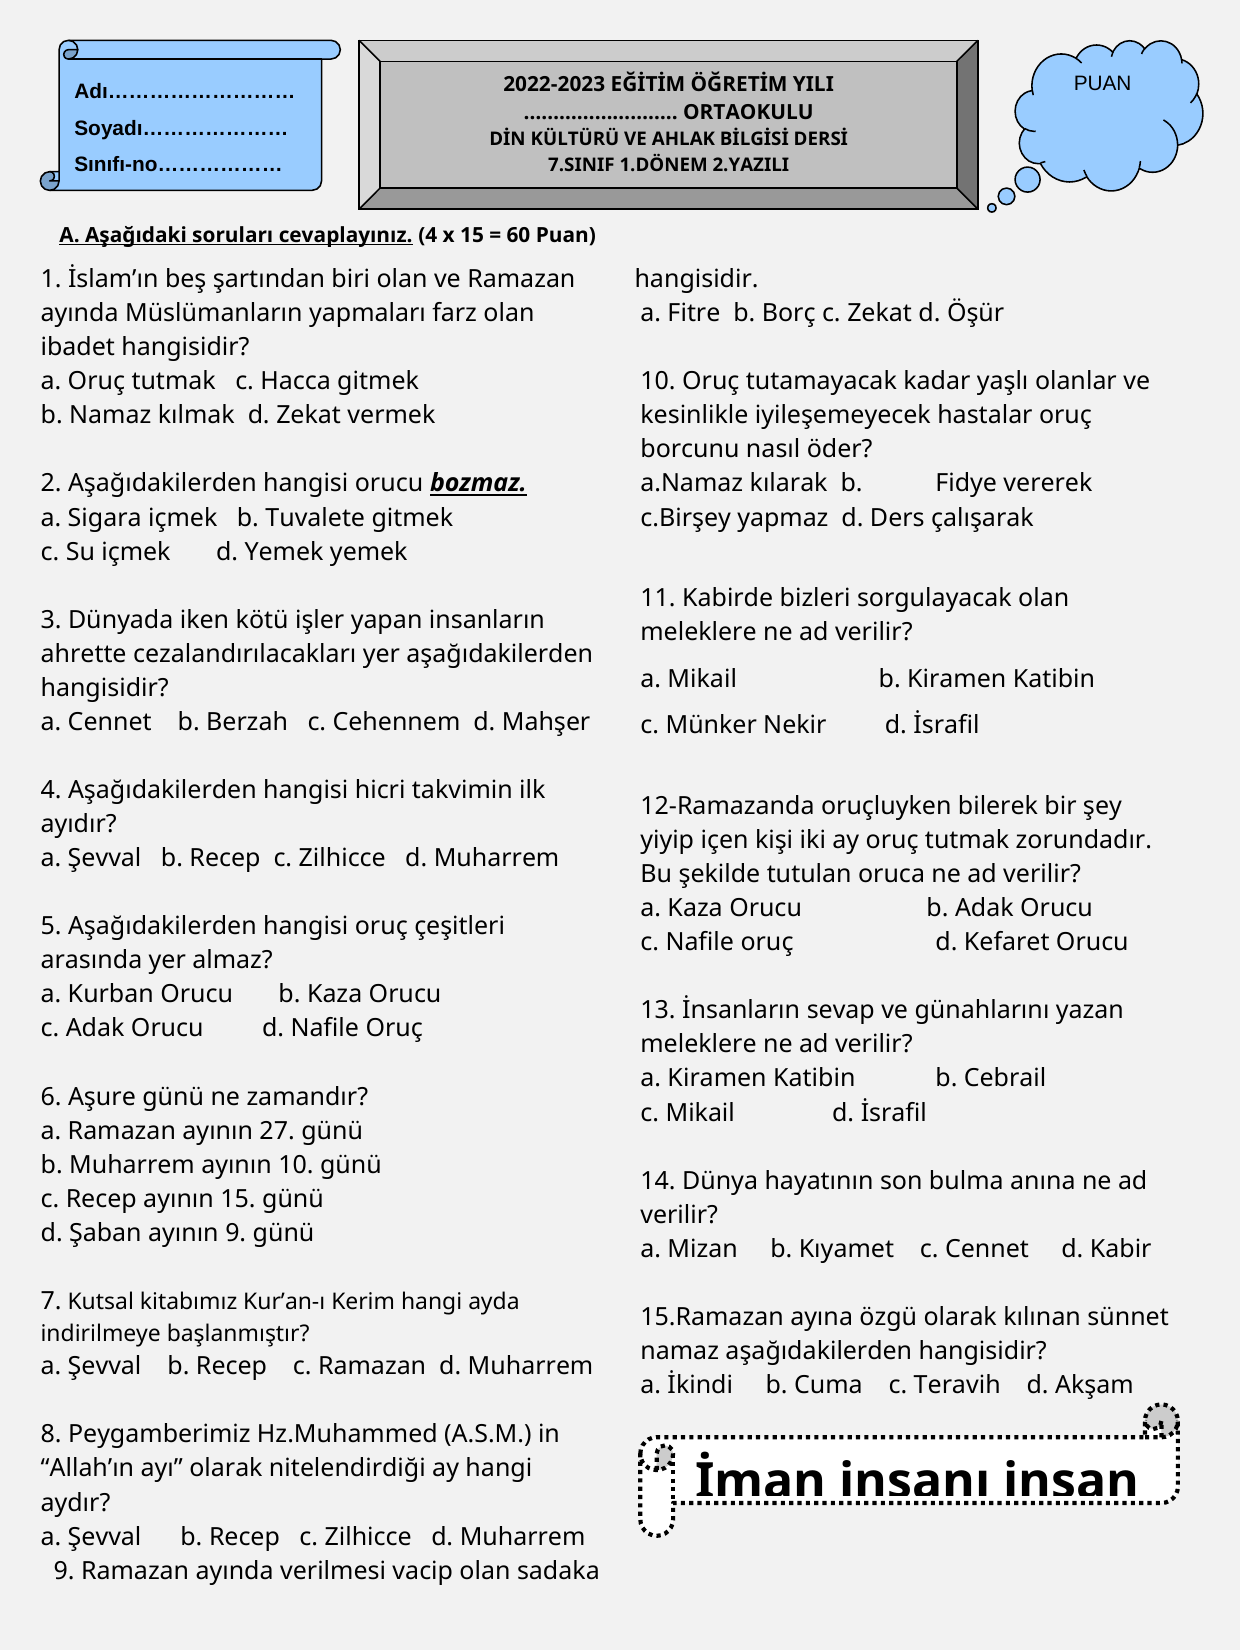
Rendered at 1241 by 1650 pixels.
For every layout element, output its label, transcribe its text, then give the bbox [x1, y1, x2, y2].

text 7. Kutsal kitabımız Kur’an-ı Kerim hangi ayda indirilmeye başlanmıştır? [40, 1283, 600, 1348]
text a. Cennet b. Berzah c. Cehennem d. Mahşer [40, 703, 600, 738]
text a. Fitre b. Borç c. Zekat d. Öşür [640, 295, 1181, 329]
text 11. Kabirde bizleri sorgulayacak olan meleklere ne ad verilir? [640, 580, 1181, 648]
text b. Muharrem ayının 10. günü [40, 1146, 600, 1180]
text a. Şevval b. Recep c. Ramazan d. Muharrem [40, 1348, 600, 1382]
text 4. Aşağıdakilerden hangisi hicri takvimin ilk ayıdır? [40, 772, 600, 840]
text a. Mizan b. Kıyamet c. Cennet d. Kabir [640, 1230, 1181, 1264]
text c. Adak Orucu d. Nafile Oruç [40, 1010, 600, 1044]
text hangisidir. [621, 261, 1181, 295]
text a. Şevval b. Recep c. Zilhicce d. Muharrem [40, 840, 600, 874]
text 14. Dünya hayatının son bulma anına ne ad verilir? [640, 1162, 1181, 1230]
text 12-Ramazanda oruçluyken bilerek bir şey yiyip içen kişi iki ay oruç tutmak zorundadır. Bu şekilde tutulan oruca ne ad verilir? [640, 788, 1181, 890]
text 9. Ramazan ayında verilmesi vacip olan sadaka [40, 1552, 600, 1586]
text a. Sigara içmek b. Tuvalete gitmek [40, 499, 600, 533]
text 10. Oruç tutamayacak kadar yaşlı olanlar ve kesinlikle iyileşemeyecek hastalar oruç borcunu nasıl öder? [640, 363, 1181, 465]
text a. Şevval b. Recep c. Zilhicce d. Muharrem [40, 1518, 600, 1552]
text a. Oruç tutmak c. Hacca gitmek [40, 363, 600, 397]
text 1. İslam’ın beş şartından biri olan ve Ramazan ayında Müslümanların yapmaları farz olan ibadet hangisidir? [40, 261, 600, 363]
text c. Nafile oruç d. Kefaret Orucu [640, 924, 1181, 958]
text 15.Ramazan ayına özgü olarak kılınan sünnet namaz aşağıdakilerden hangisidir? [640, 1298, 1181, 1367]
text 13. İnsanların sevap ve günahlarını yazan meleklere ne ad verilir? [640, 992, 1181, 1060]
text a. Kaza Orucu b. Adak Orucu [640, 890, 1181, 924]
text c. Münker Nekir d. İsrafil [640, 707, 1181, 741]
text 8. Peygamberimiz Hz.Muhammed (A.S.M.) in “Allah’ın ayı” olarak nitelendirdiği ay hangi aydır? [40, 1416, 600, 1518]
text 2. Aşağıdakilerden hangisi orucu bozmaz. [40, 465, 600, 499]
text a. Ramazan ayının 27. günü [40, 1112, 600, 1146]
text b. Namaz kılmak d. Zekat vermek [40, 397, 600, 431]
text a. İkindi b. Cuma c. Teravih d. Akşam [640, 1367, 1181, 1401]
text a.Namaz kılarak b. Fidye vererek [640, 465, 1181, 499]
text 6. Aşure günü ne zamandır? [40, 1078, 600, 1112]
text a. Mikail b. Kiramen Katibin [640, 660, 1181, 694]
text c. Mikail d. İsrafil [640, 1094, 1181, 1128]
text a. Kiramen Katibin b. Cebrail [640, 1060, 1181, 1094]
text A. Aşağıdaki soruları cevaplayınız. (4 x 15 = 60 Puan) [59, 220, 1181, 248]
text a. Kurban Orucu b. Kaza Orucu [40, 976, 600, 1010]
text 5. Aşağıdakilerden hangisi oruç çeşitleri arasında yer almaz? [40, 908, 600, 976]
text c. Su içmek d. Yemek yemek [40, 533, 600, 567]
text c.Birşey yapmaz d. Ders çalışarak [640, 499, 1181, 533]
text d. Şaban ayının 9. günü [40, 1214, 600, 1248]
text 3. Dünyada iken kötü işler yapan insanların ahrette cezalandırılacakları yer aşağıdakilerden hangisidir? [40, 601, 600, 703]
text c. Recep ayının 15. günü [40, 1180, 600, 1214]
